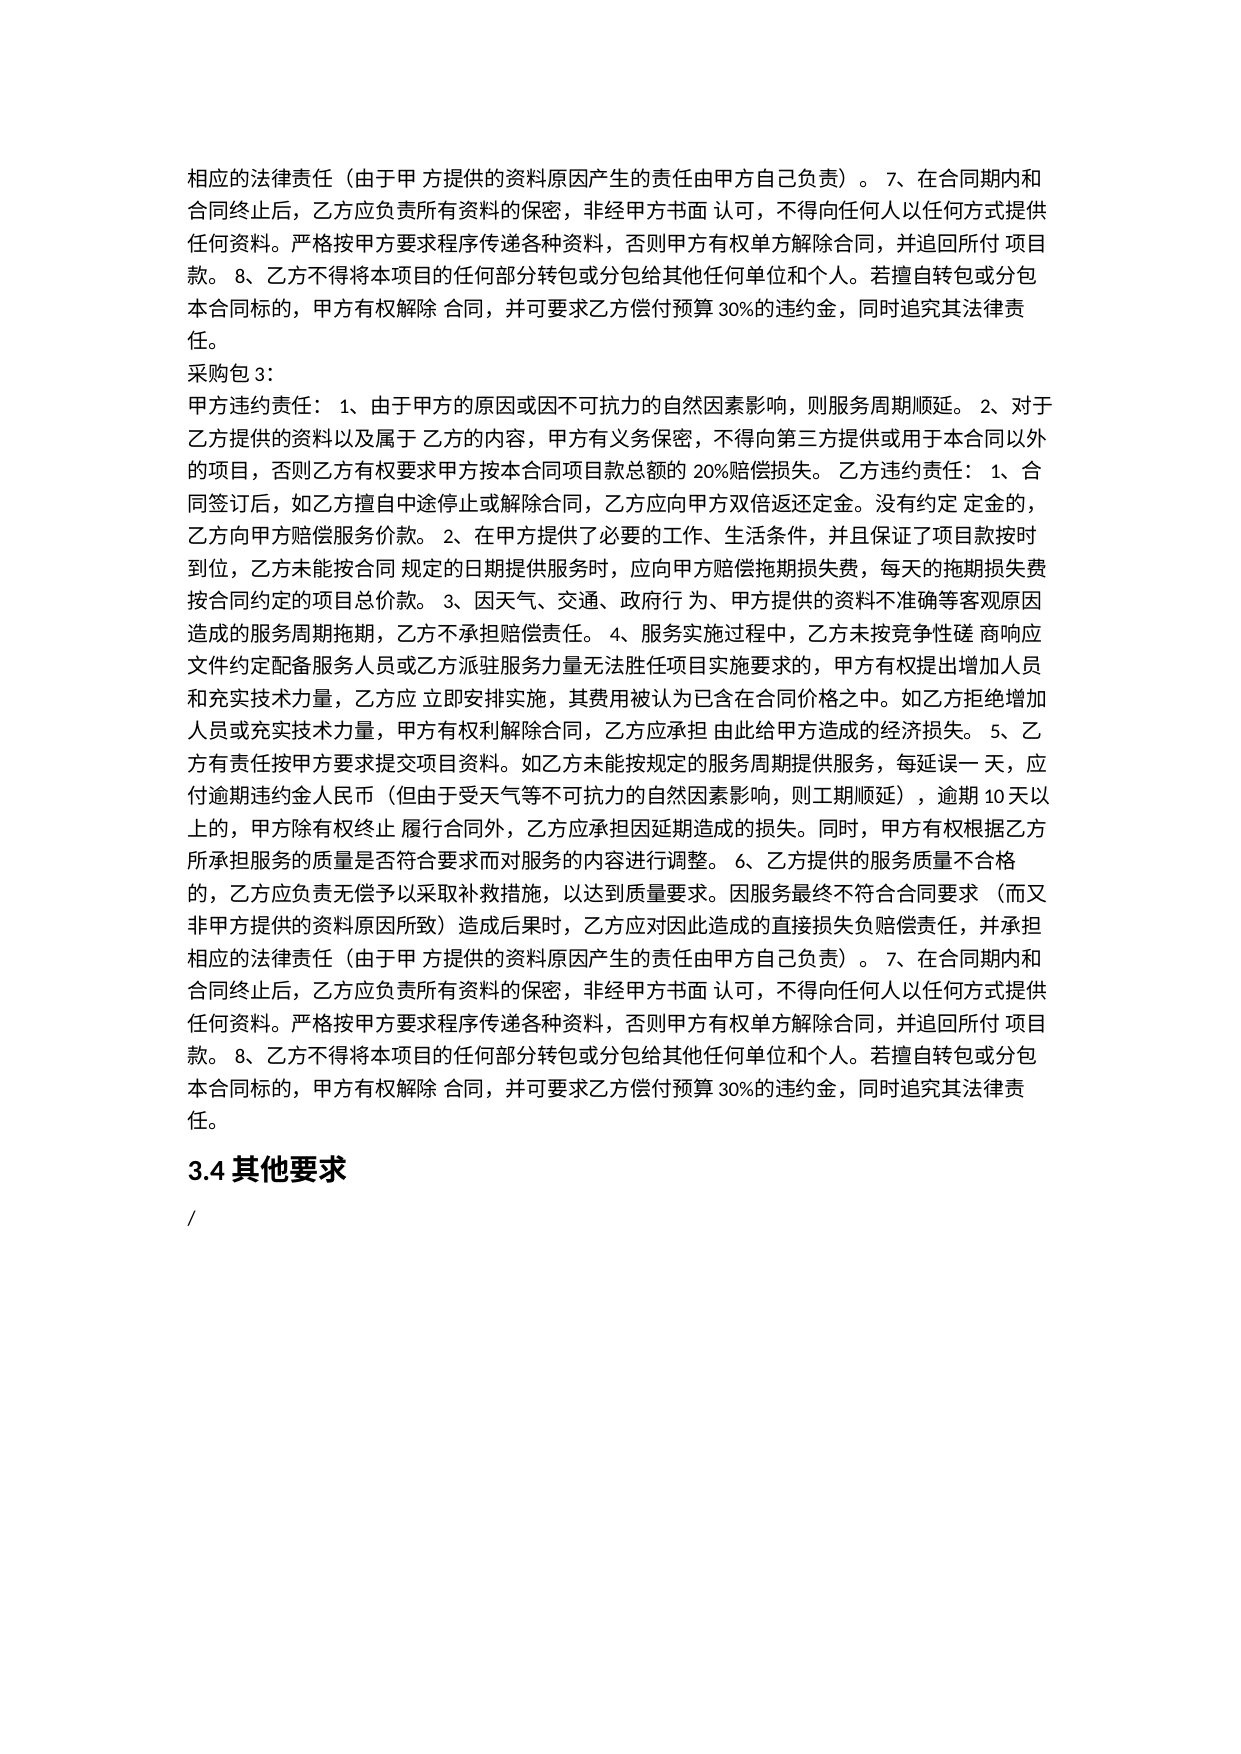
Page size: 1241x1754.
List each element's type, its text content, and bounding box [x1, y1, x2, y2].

text 3.4其他要求 [187, 1137, 1053, 1202]
text / [187, 1202, 1053, 1234]
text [187, 162, 1053, 357]
text 采购包3： [187, 357, 1053, 389]
